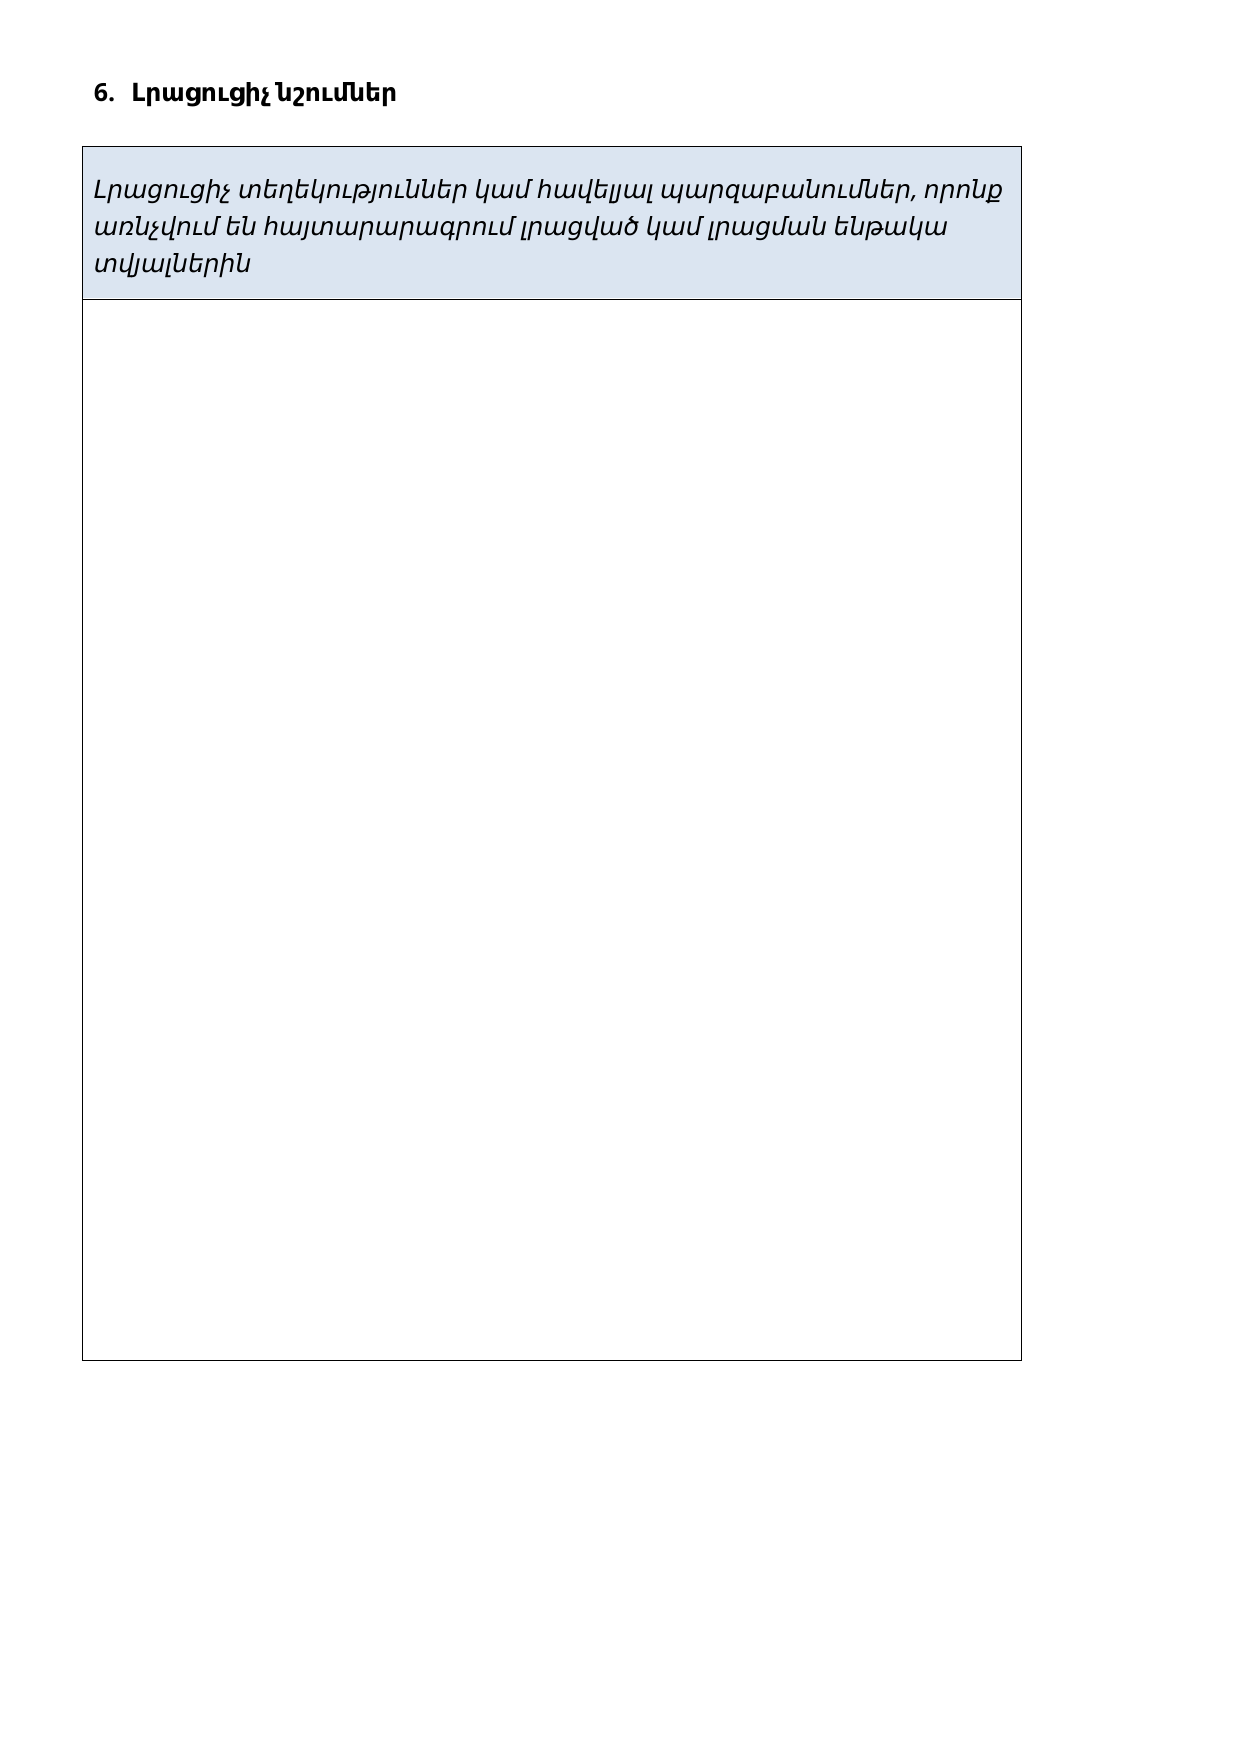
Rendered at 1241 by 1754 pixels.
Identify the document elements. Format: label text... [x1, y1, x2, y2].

table_header Լրացուցիչ տեղեկություններ կամ հավելյալ պարզաբանումներ, որոնք առնչվում են հայտարարագրում լրացված կամ լրացման ենթակա տվյալներին [83, 147, 1021, 298]
list Լրացուցիչ նշումներ [94, 75, 1171, 109]
table_cell [83, 300, 1021, 1359]
